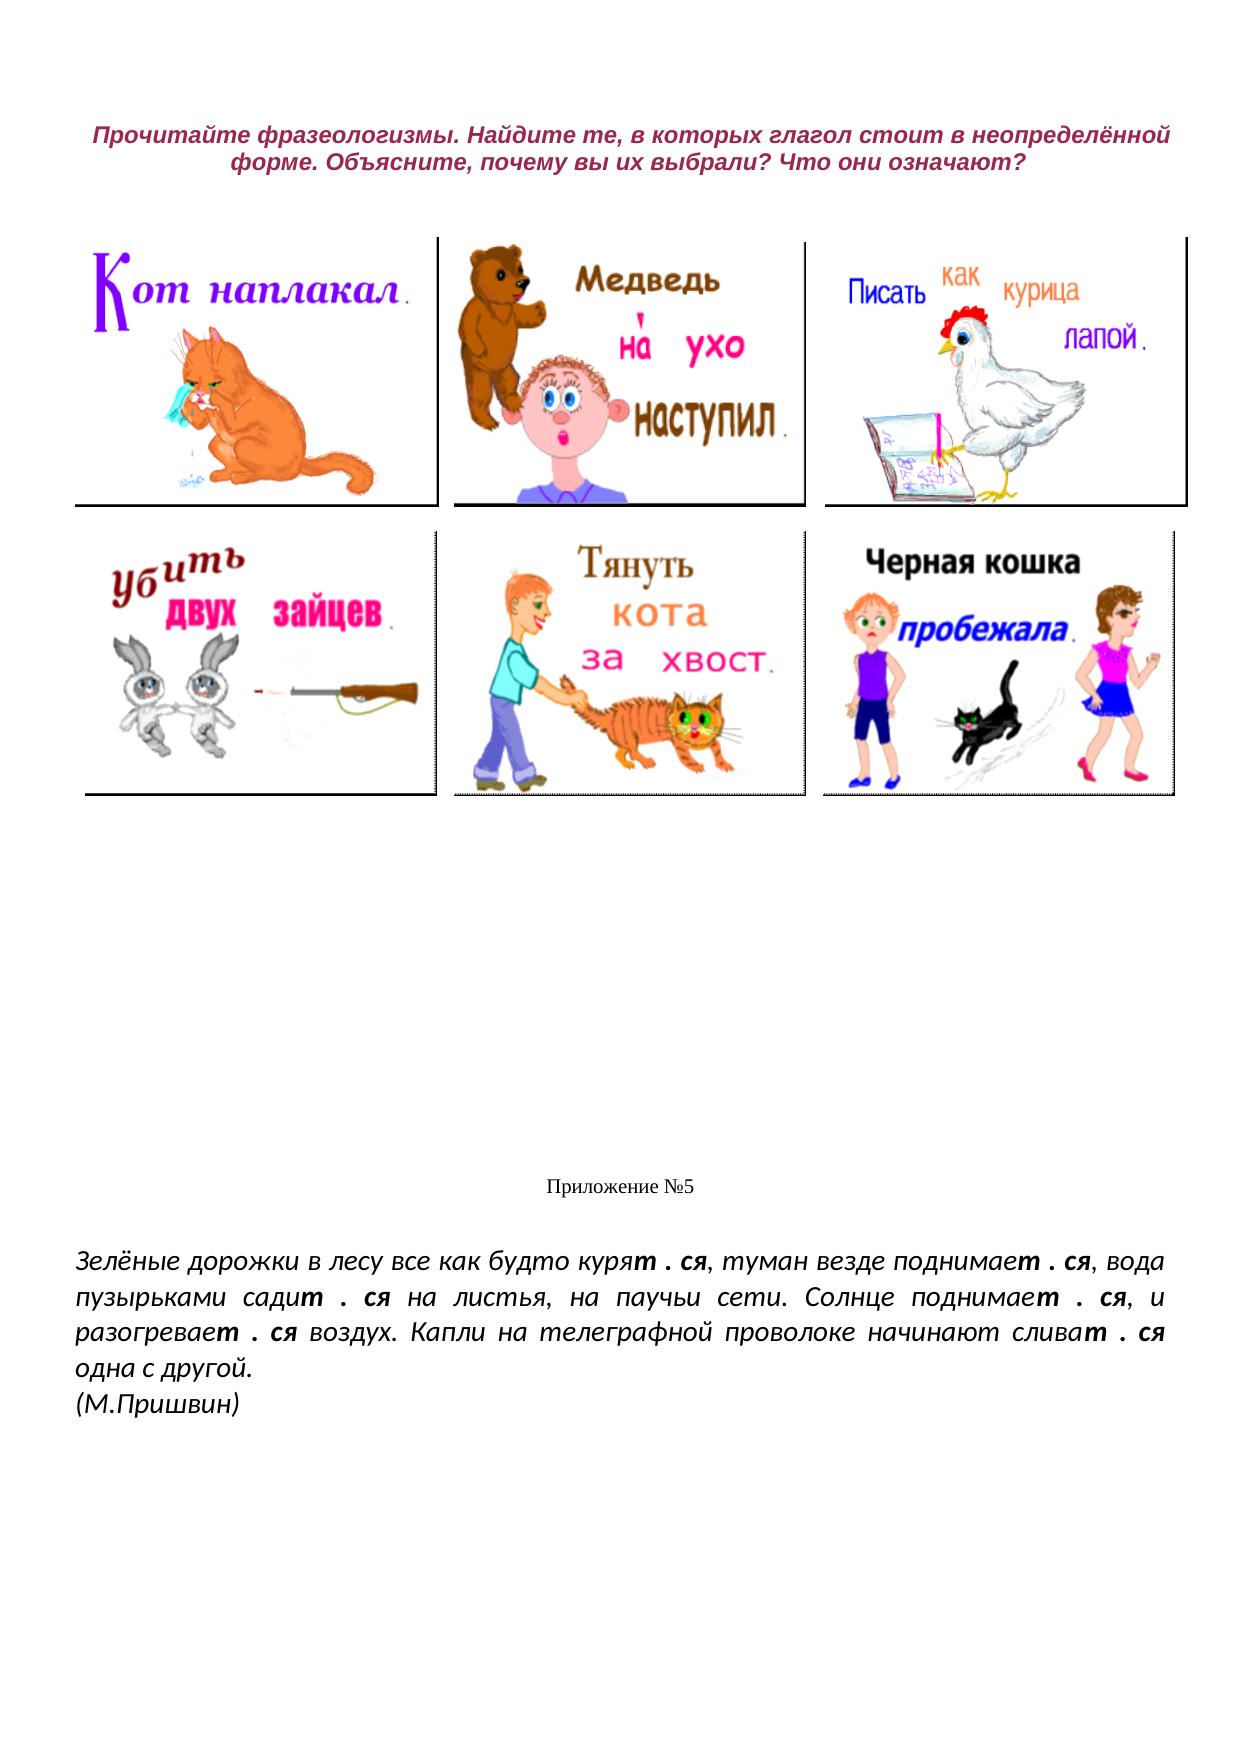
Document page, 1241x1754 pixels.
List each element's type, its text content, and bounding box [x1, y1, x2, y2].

text Приложение №5 [75, 1174, 1165, 1198]
text Зелёные дорожки в лесу все как будто курят . ся, туман везде поднимает . ся, вода пузырьками садит . ся на листья, на паучьи сети. Солнце поднимает . ся, и разогревает . ся воздух. Капли на телеграфной проволоке начинают сливат . ся одна с другой. [75, 1242, 1165, 1385]
text (М.Пришвин) [75, 1385, 1165, 1420]
